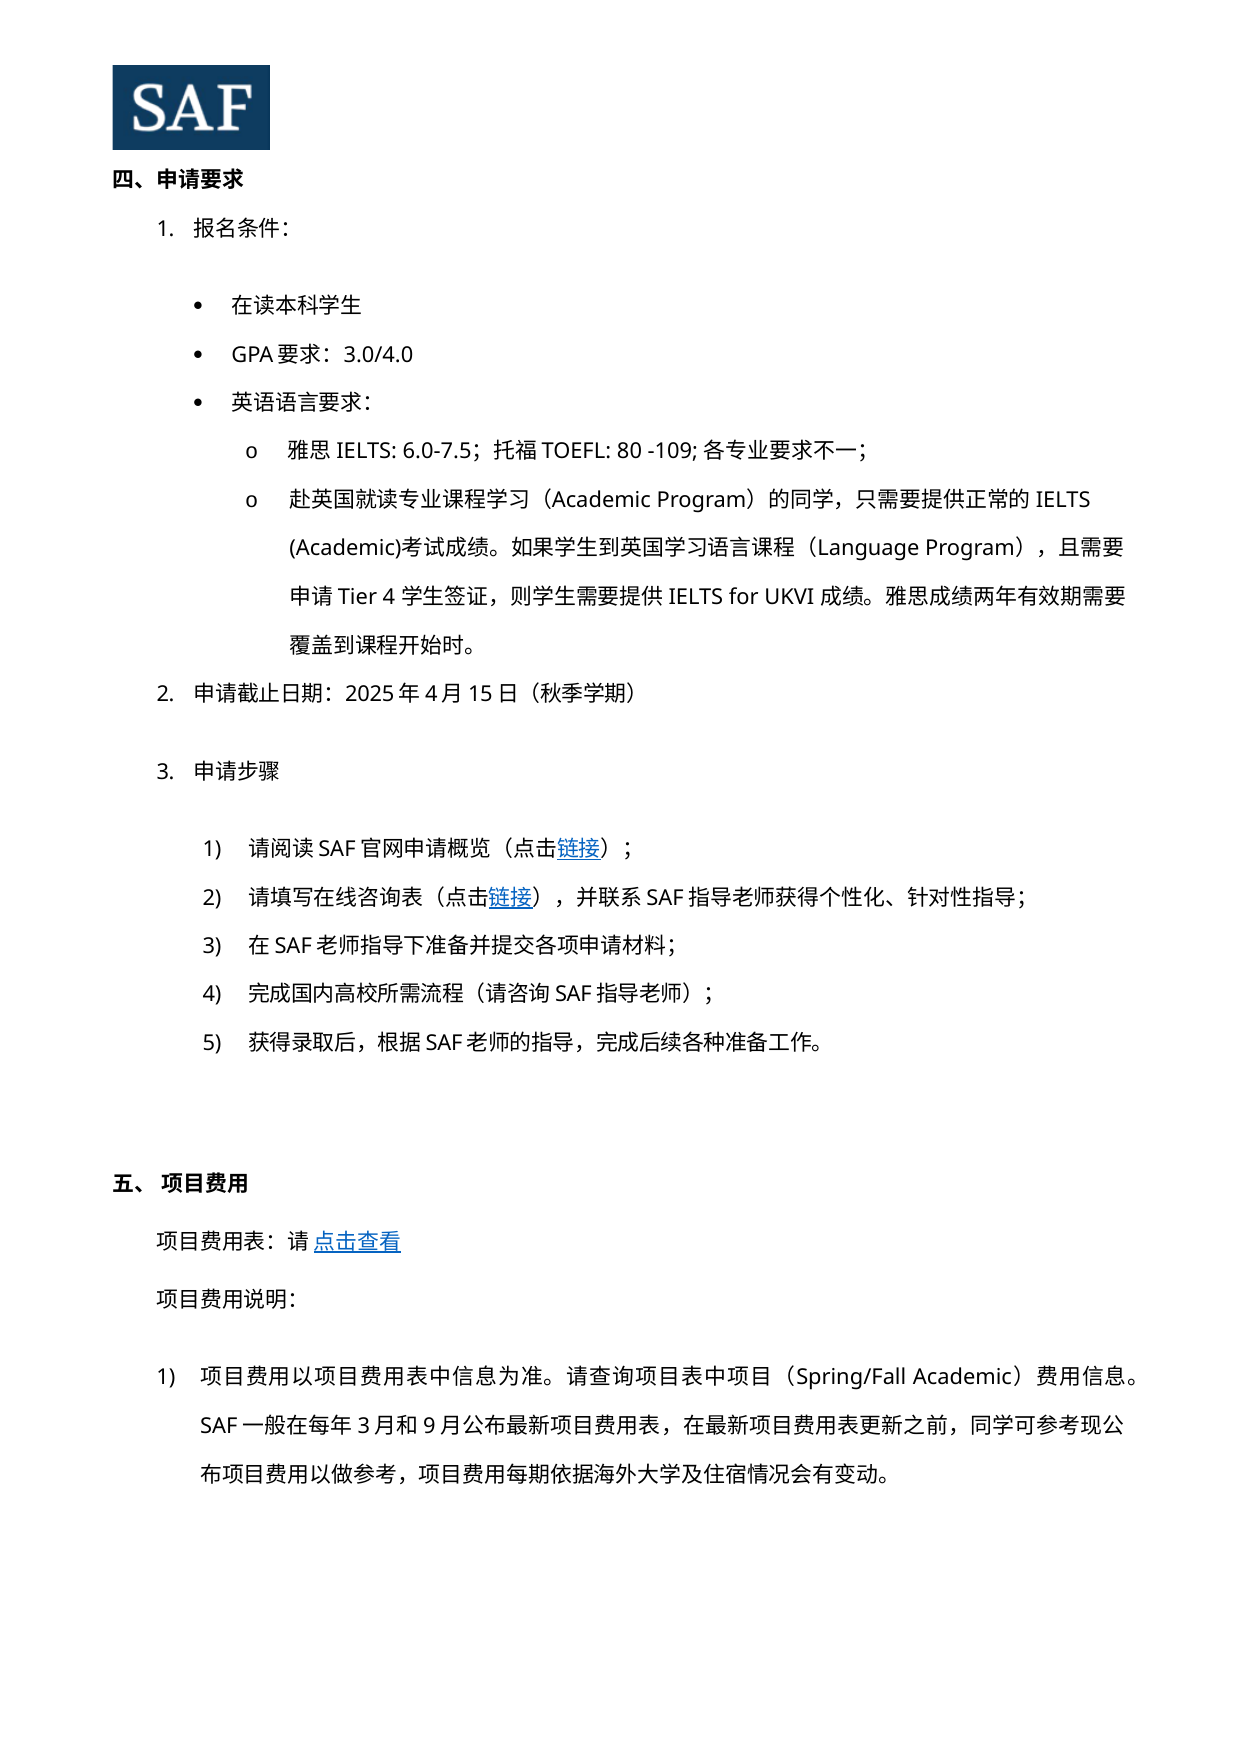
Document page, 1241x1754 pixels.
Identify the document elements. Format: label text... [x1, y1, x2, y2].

text 项目费用说明： [156, 1281, 1128, 1314]
list 申请截止日期：2025年4月15日（秋季学期） [156, 676, 1106, 708]
list 报名条件： [156, 210, 1106, 243]
list 申请步骤 [156, 753, 1106, 786]
text 五、 项目费用 [112, 1166, 1128, 1198]
list 英语语言要求： [194, 384, 1128, 417]
list 获得录取后，根据SAF老师的指导，完成后续各种准备工作。 [202, 1024, 1128, 1057]
text 四、申请要求 [112, 162, 1128, 194]
list GPA要求：3.0/4.0 [194, 336, 1128, 369]
picture [112, 65, 270, 150]
text 项目费用表：请 点击查看 [156, 1224, 1131, 1256]
list 请填写在线咨询表（点击链接），并联系SAF指导老师获得个性化、针对性指导； [202, 879, 1128, 912]
list 在SAF老师指导下准备并提交各项申请材料； [202, 928, 1128, 960]
list 项目费用以项目费用表中信息为准。请查询项目表中项目（Spring/Fall Academic）费用信息。SAF一般在每年3月和9月公布最新项目费用表，在最新项目费用表更新之前，同学可参考现公布项目费用以做参考，项目费用每期依据海外大学及住宿情况会有变动。 [156, 1359, 1128, 1489]
list 完成国内高校所需流程（请咨询SAF指导老师）； [202, 976, 1128, 1008]
list 请阅读SAF官网申请概览（点击链接）； [202, 831, 1128, 863]
list 雅思 IELTS: 6.0-7.5；托福TOEFL: 80 -109; 各专业要求不一； [231, 433, 1128, 465]
list 赴英国就读专业课程学习（Academic Program）的同学，只需要提供正常的 IELTS (Academic)考试成绩。如果学生到英国学习语言课程（Language Program），且需要申请 Tier 4 学生签证，则学生需要提供 IELTS for UKVI 成绩。雅思成绩两年有效期需要覆盖到课程开始时。 [245, 481, 1128, 660]
list 在读本科学生 [194, 288, 1128, 320]
